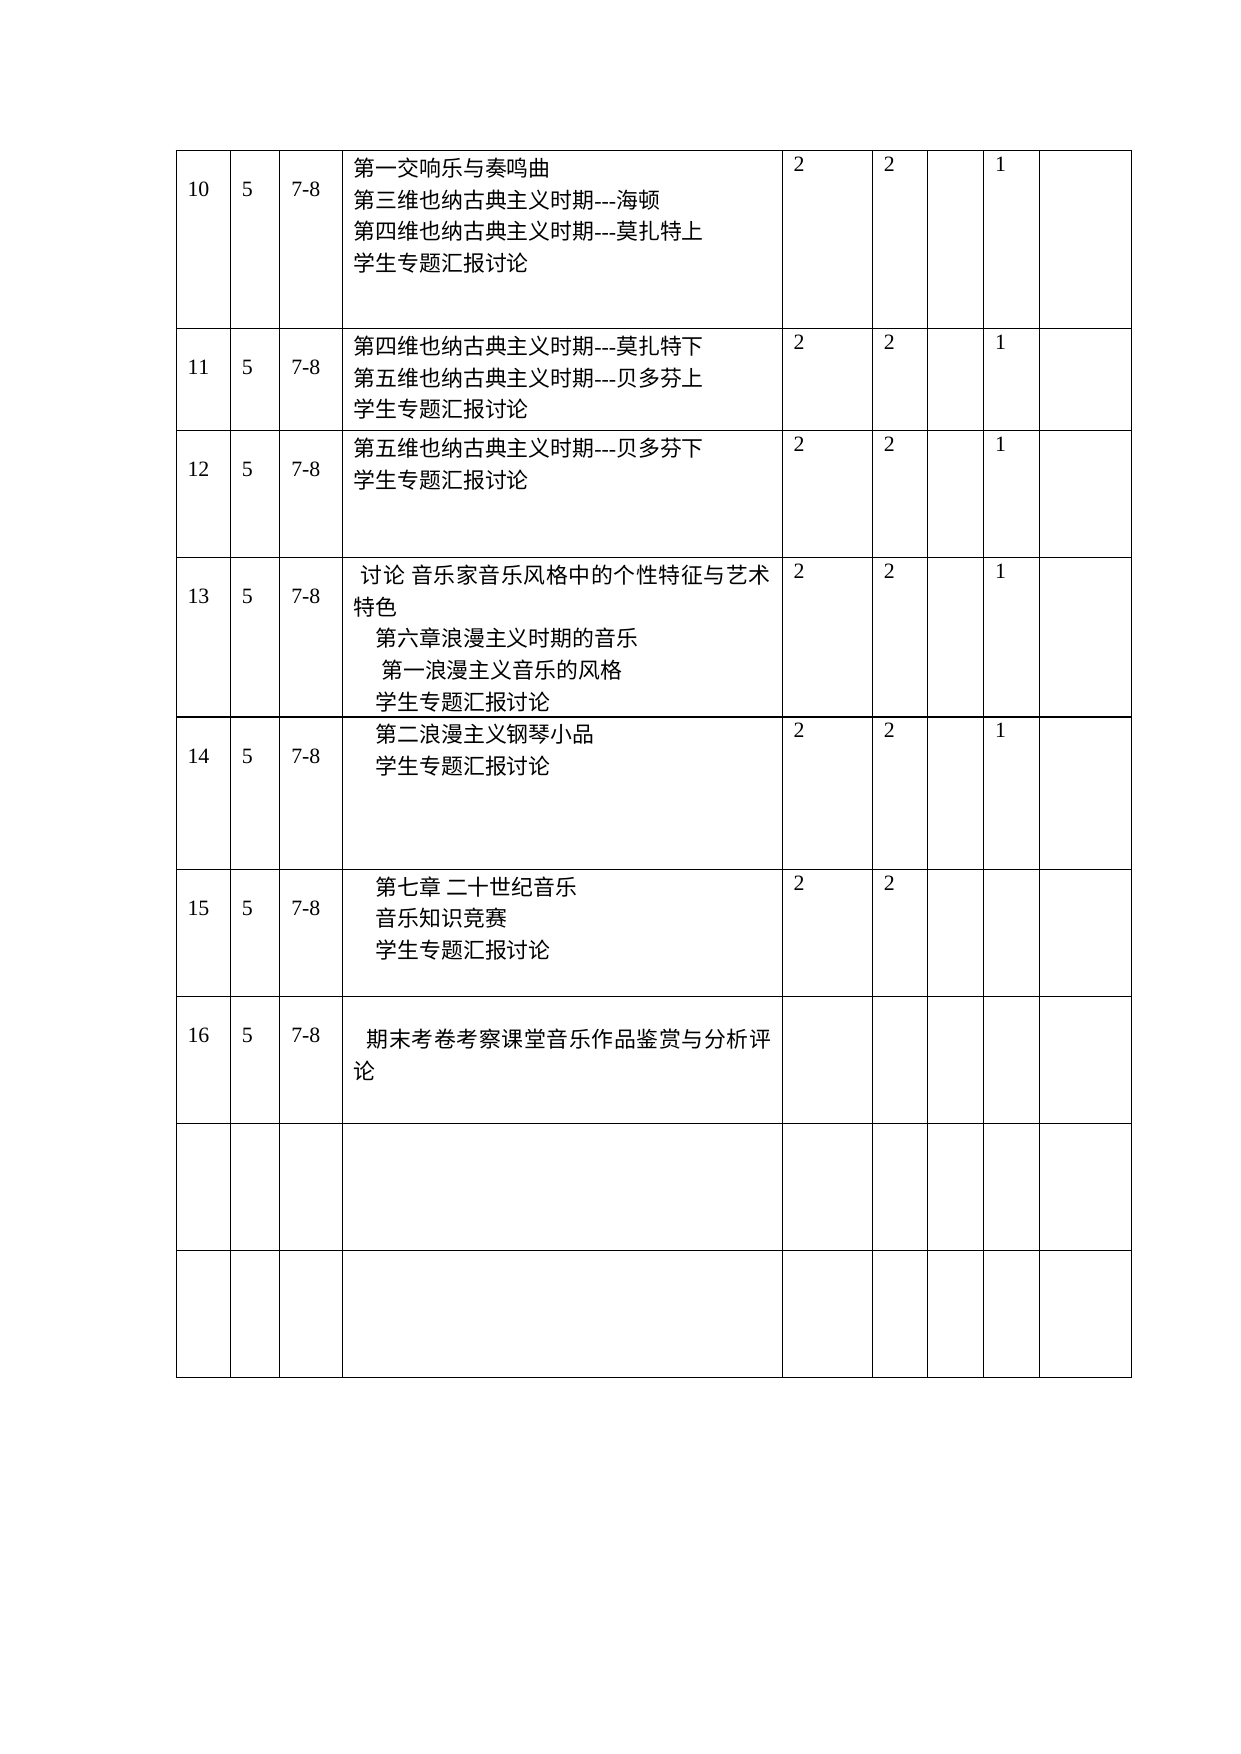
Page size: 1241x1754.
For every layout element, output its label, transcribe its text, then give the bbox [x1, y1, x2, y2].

table_cell [1040, 329, 1131, 430]
table_cell 讨论 音乐家音乐风格中的个性特征与艺术特色 第六章浪漫主义时期的音乐 第一浪漫主义音乐的风格 学生专题汇报讨论 [343, 558, 782, 716]
table_cell [231, 1251, 279, 1377]
table_cell 2 [783, 718, 872, 869]
table_cell 2 [783, 151, 872, 328]
table_cell [783, 1251, 872, 1377]
table_cell 16 [177, 997, 230, 1123]
table_cell 2 [783, 558, 872, 716]
table_cell [928, 1124, 983, 1250]
table_cell [984, 1124, 1039, 1250]
table_cell [928, 431, 983, 557]
table_cell 5 [231, 431, 279, 557]
table_cell [928, 151, 983, 328]
table_cell 2 [873, 151, 927, 328]
table_cell [873, 1124, 927, 1250]
table_cell [873, 997, 927, 1123]
table_cell 2 [783, 870, 872, 996]
table_cell 7-8 [280, 997, 342, 1123]
table_cell 1 [984, 151, 1039, 328]
table_cell [928, 997, 983, 1123]
table_cell [1040, 718, 1131, 869]
table_cell 2 [873, 870, 927, 996]
table_cell 2 [783, 431, 872, 557]
table_cell [928, 329, 983, 430]
table_cell [1040, 431, 1131, 557]
table_cell 5 [231, 329, 279, 430]
table_cell [280, 1251, 342, 1377]
table_cell 7-8 [280, 870, 342, 996]
table_cell [1040, 151, 1131, 328]
table_cell [231, 1124, 279, 1250]
table_cell [177, 1124, 230, 1250]
table_cell [177, 1251, 230, 1377]
table_cell [984, 1251, 1039, 1377]
table_cell 2 [873, 718, 927, 869]
table_cell [928, 718, 983, 869]
table_cell [1040, 558, 1131, 716]
table_cell 第四维也纳古典主义时期---莫扎特下 第五维也纳古典主义时期---贝多芬上 学生专题汇报讨论 [343, 329, 782, 430]
table_cell [928, 1251, 983, 1377]
table_cell 5 [231, 718, 279, 869]
table_cell 10 [177, 151, 230, 328]
table_cell 1 [984, 329, 1039, 430]
table_cell [1040, 997, 1131, 1123]
table_cell 7-8 [280, 431, 342, 557]
table_cell 1 [984, 558, 1039, 716]
table_cell 7-8 [280, 558, 342, 716]
table_cell [928, 558, 983, 716]
table_cell 第七章 二十世纪音乐 音乐知识竞赛 学生专题汇报讨论 [343, 870, 782, 996]
table_cell 2 [873, 558, 927, 716]
table_cell 期末考卷考察课堂音乐作品鉴赏与分析评论 [343, 997, 782, 1123]
table_cell 1 [984, 431, 1039, 557]
table_cell 7-8 [280, 718, 342, 869]
table_cell 第五维也纳古典主义时期---贝多芬下 学生专题汇报讨论 [343, 431, 782, 557]
table_cell 2 [873, 329, 927, 430]
table_cell [343, 1251, 782, 1377]
table_cell [783, 997, 872, 1123]
table_cell [783, 1124, 872, 1250]
table_cell 15 [177, 870, 230, 996]
table_cell 7-8 [280, 151, 342, 328]
table_cell [343, 1124, 782, 1250]
table_cell 1 [984, 718, 1039, 869]
table_cell [1040, 1124, 1131, 1250]
table_cell 12 [177, 431, 230, 557]
table_cell 11 [177, 329, 230, 430]
table_cell 14 [177, 718, 230, 869]
table_cell 13 [177, 558, 230, 716]
table_cell 5 [231, 997, 279, 1123]
table_cell 2 [783, 329, 872, 430]
table_cell [280, 1124, 342, 1250]
table_cell 5 [231, 870, 279, 996]
table_cell 5 [231, 558, 279, 716]
table_cell [928, 870, 983, 996]
table_cell [1040, 1251, 1131, 1377]
table_cell [984, 870, 1039, 996]
table_cell 第二浪漫主义钢琴小品 学生专题汇报讨论 [343, 718, 782, 869]
table_cell 5 [231, 151, 279, 328]
table_cell [984, 997, 1039, 1123]
table_cell 2 [873, 431, 927, 557]
table_cell [873, 1251, 927, 1377]
table_cell [1040, 870, 1131, 996]
table_cell 7-8 [280, 329, 342, 430]
table_cell 第一交响乐与奏鸣曲 第三维也纳古典主义时期---海顿 第四维也纳古典主义时期---莫扎特上 学生专题汇报讨论 [343, 151, 782, 328]
